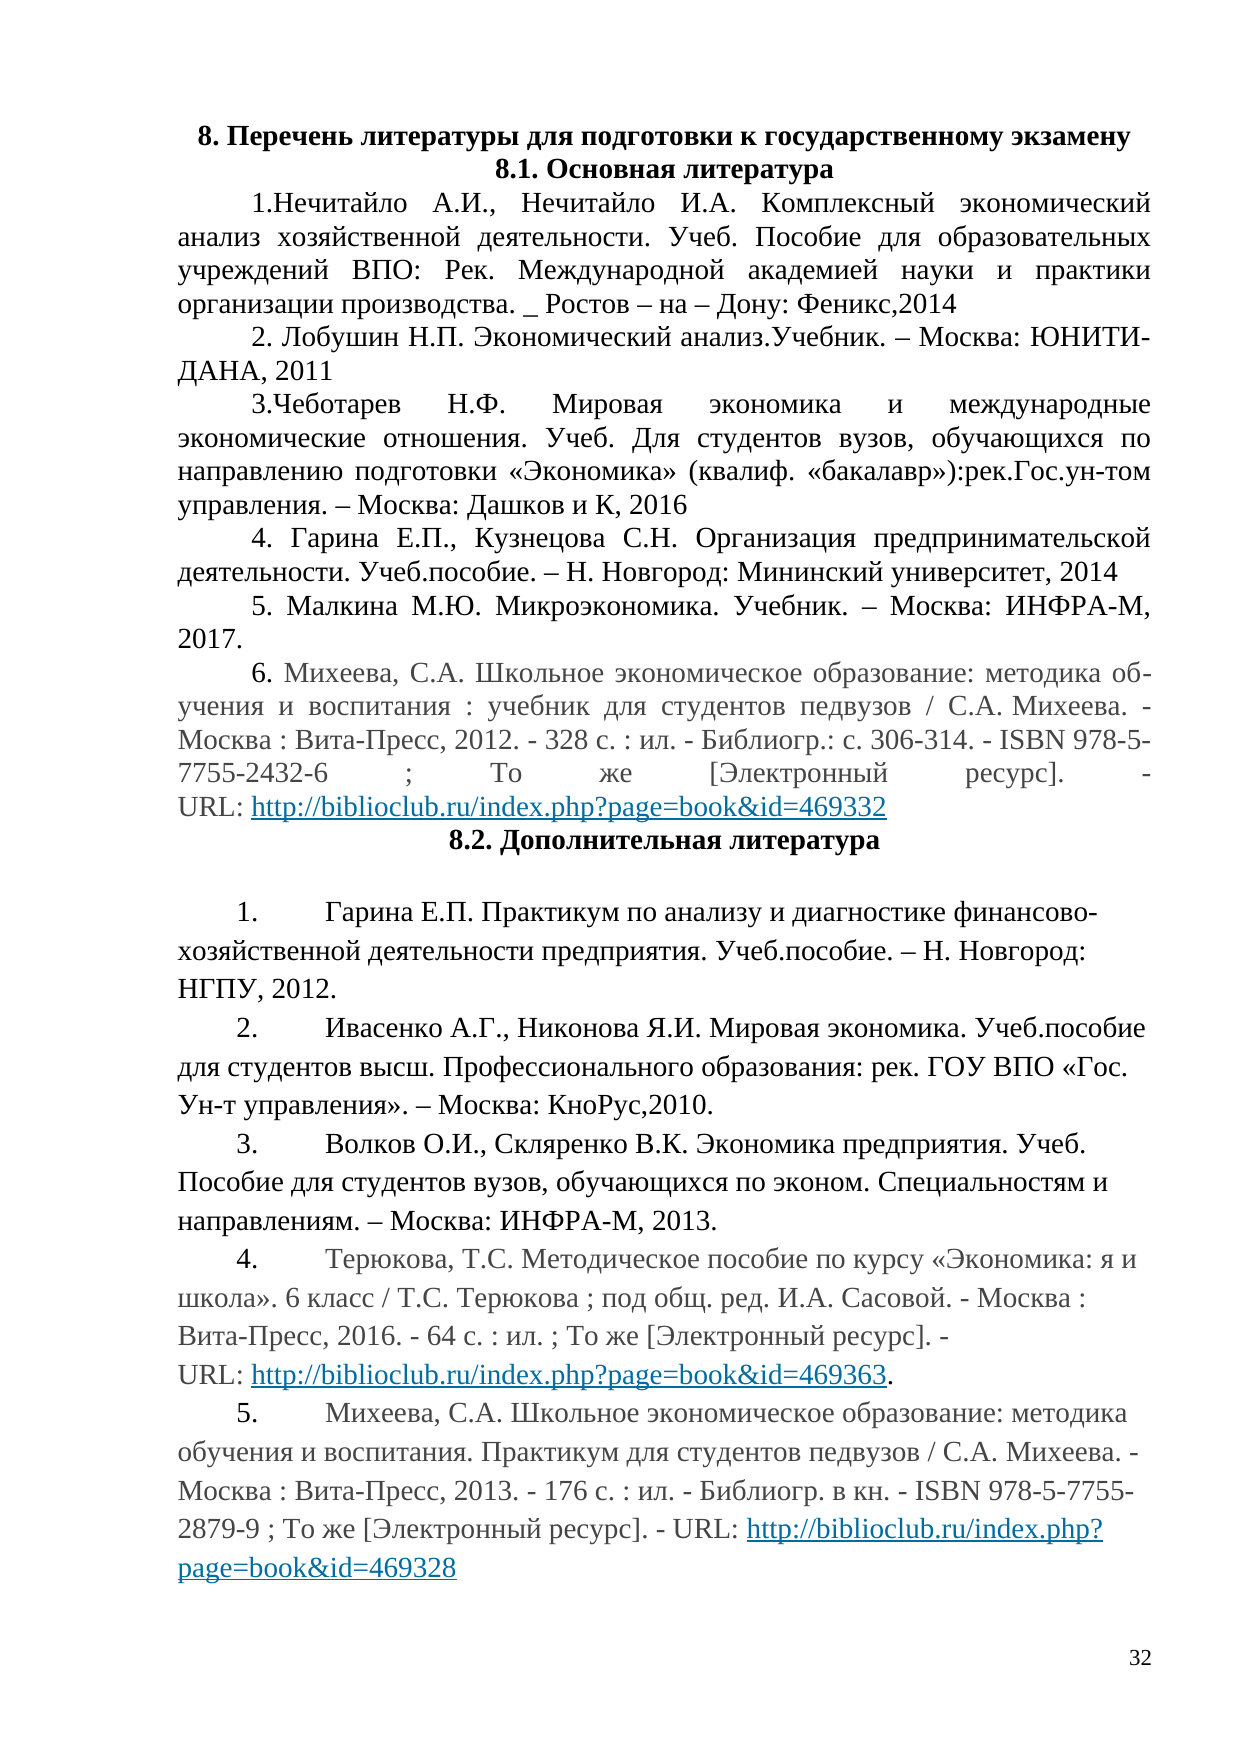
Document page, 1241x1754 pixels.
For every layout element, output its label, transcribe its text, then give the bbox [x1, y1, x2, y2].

text 8.2. Дополнительная литература [177, 822, 1152, 856]
text 8.1. Основная литература [177, 152, 1152, 185]
list Гарина Е.П. Практикум по анализу и диагностике финансово-хозяйственной деятельности предприятия. Учеб.пособие. – Н. Новгород: НГПУ, 2012. [177, 894, 1152, 1005]
text 8. Перечень литературы для подготовки к государственному экзамену [177, 118, 1152, 152]
list Михеева, С.А. Школьное экономическое образование: методика обучения и воспитания. Практикум для студентов педвузов / С.А. Михеева. - Москва : Вита-Пресс, 2013. - 176 с. : ил. - Библиогр. в кн. - ISBN 978-5-7755-2879-9 ; То же [Электронный ресурс]. - URL: http://biblioclub.ru/index.php?page=book&id=469328 [177, 1396, 1152, 1583]
text 3.Чеботарев Н.Ф. Мировая экономика и международные экономические отношения. Учеб. Для студентов вузов, обучающихся по направлению подготовки «Экономика» (квалиф. «бакалавр»):рек.Гос.ун-том управления. – Москва: Дашков и К, 2016 [177, 386, 1152, 521]
list Ивасенко А.Г., Никонова Я.И. Мировая экономика. Учеб.пособие для студентов высш. Профессионального образования: рек. ГОУ ВПО «Гос. Ун-т управления». – Москва: КноРус,2010. [177, 1010, 1152, 1121]
list Терюкова, Т.С. Методическое пособие по курсу «Экономика: я и школа». 6 класс / Т.С. Терюкова ; под общ. ред. И.А. Сасовой. - Москва : Вита-Пресс, 2016. - 64 с. : ил. ; То же [Электронный ресурс]. - URL: http://biblioclub.ru/index.php?page=book&id=469363. [177, 1241, 1152, 1391]
text 1.Нечитайло А.И., Нечитайло И.А. Комплексный экономический анализ хозяйственной деятельности. Учеб. Пособие для образовательных учреждений ВПО: Рек. Международной академией науки и практики организации производства. _ Ростов – на – Дону: Феникс,2014 [177, 185, 1152, 319]
text 2. Лобушин Н.П. Экономический анализ.Учебник. – Москва: ЮНИТИ-ДАНА, 2011 [177, 319, 1152, 386]
list Волков О.И., Скляренко В.К. Экономика предприятия. Учеб. Пособие для студентов вузов, обучающихся по эконом. Специальностям и направлениям. – Москва: ИНФРА-М, 2013. [177, 1126, 1152, 1236]
text 6. Михеева, С.А. Школьное экономическое образование: методика обучения и воспитания : учебник для студентов педвузов / С.А. Михеева. - Москва : Вита-Пресс, 2012. - 328 с. : ил. - Библиогр.: с. 306-314. - ISBN 978-5-7755-2432-6 ; То же [Электронный ресурс]. - URL: http://biblioclub.ru/index.php?page=book&id=469332 [177, 655, 1152, 822]
text 4. Гарина Е.П., Кузнецова С.Н. Организация предпринимательской деятельности. Учеб.пособие. – Н. Новгород: Мининский университет, 2014 [177, 521, 1152, 588]
text 5. Малкина М.Ю. Микроэкономика. Учебник. – Москва: ИНФРА-М, 2017. [177, 588, 1152, 655]
